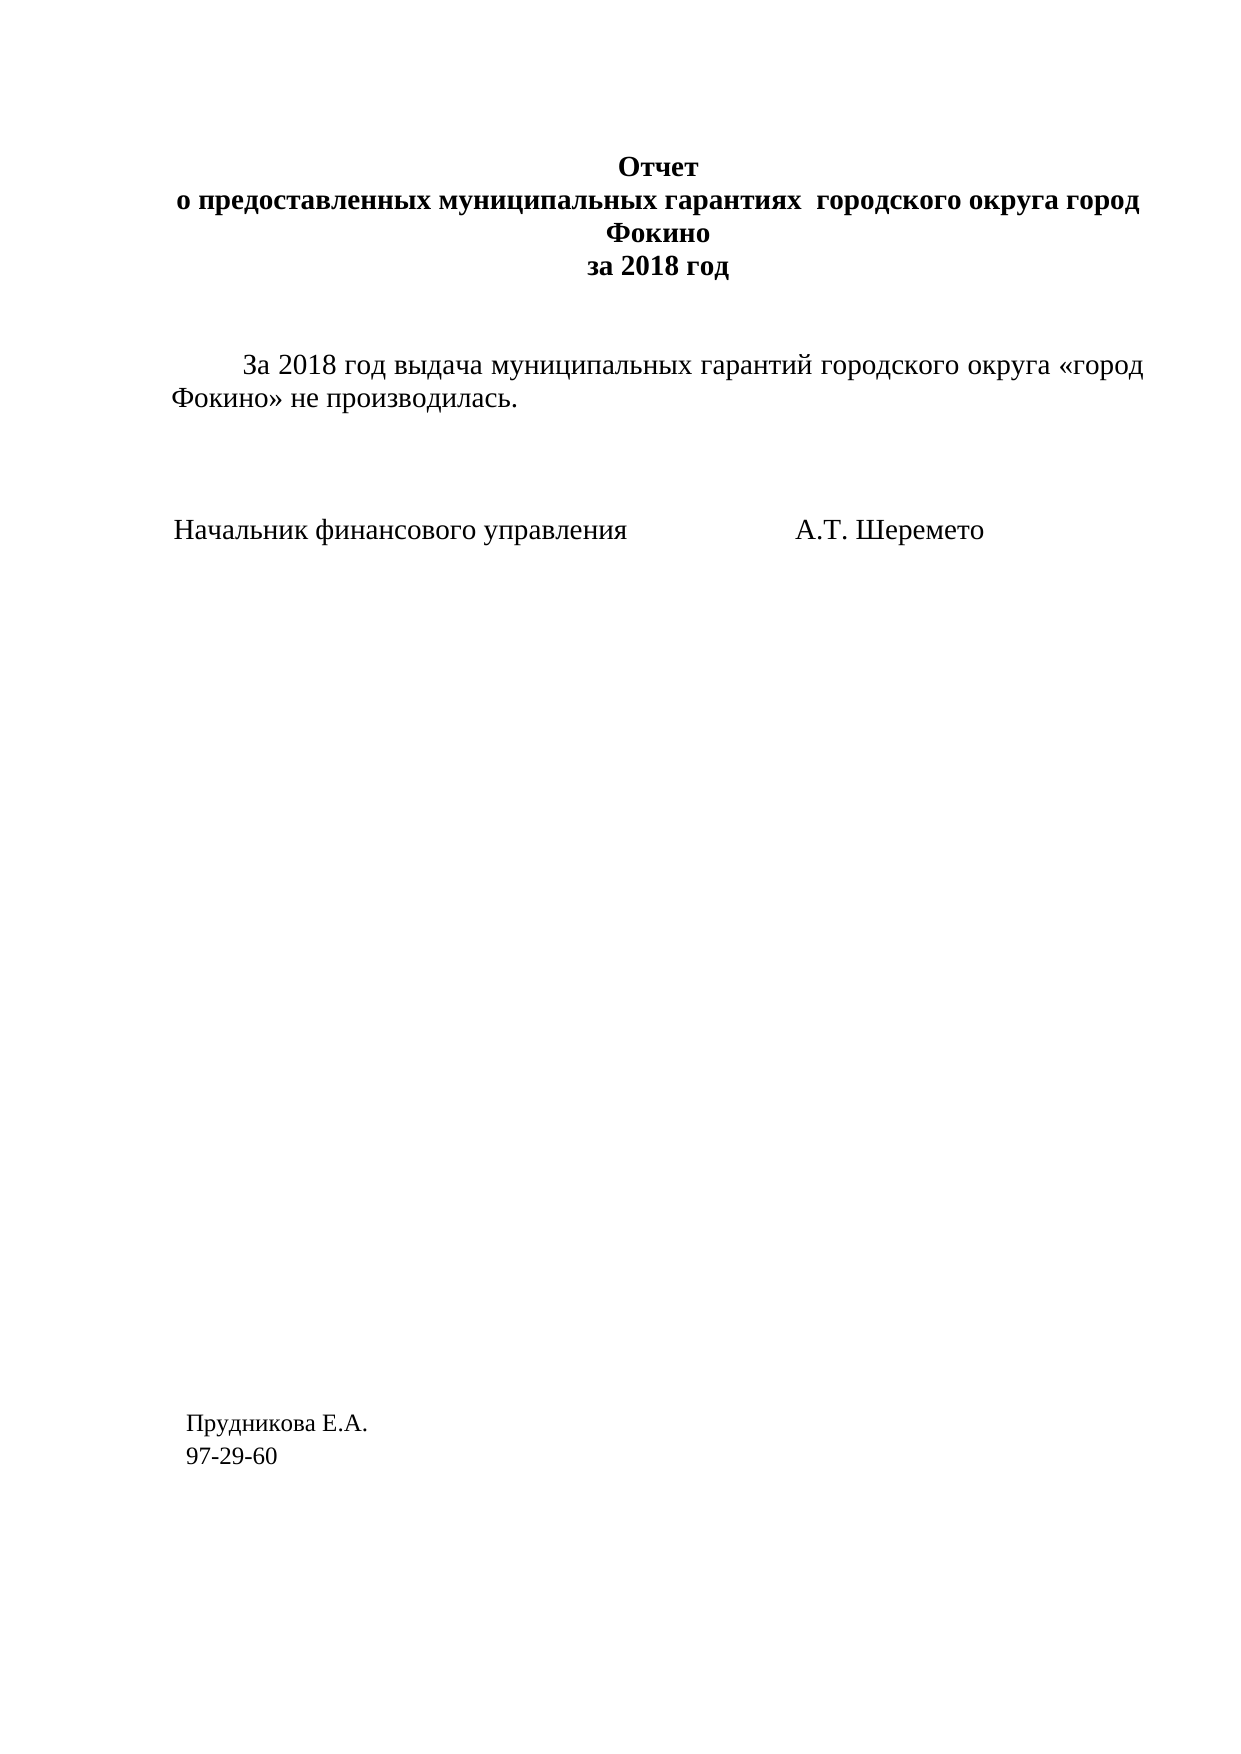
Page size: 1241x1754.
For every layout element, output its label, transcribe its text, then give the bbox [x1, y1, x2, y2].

text Прудникова Е.А. [173, 1405, 1145, 1438]
text 97-29-60 [173, 1438, 1145, 1471]
text Начальник финансового управления А.Т. Шеремето [173, 513, 1145, 546]
text за 2018 год [171, 249, 1145, 282]
text Отчет [171, 150, 1145, 183]
text о предоставленных муниципальных гарантиях городского округа город Фокино [171, 183, 1145, 249]
text За 2018 год выдача муниципальных гарантий городского округа «город Фокино» не производилась. [171, 348, 1145, 414]
